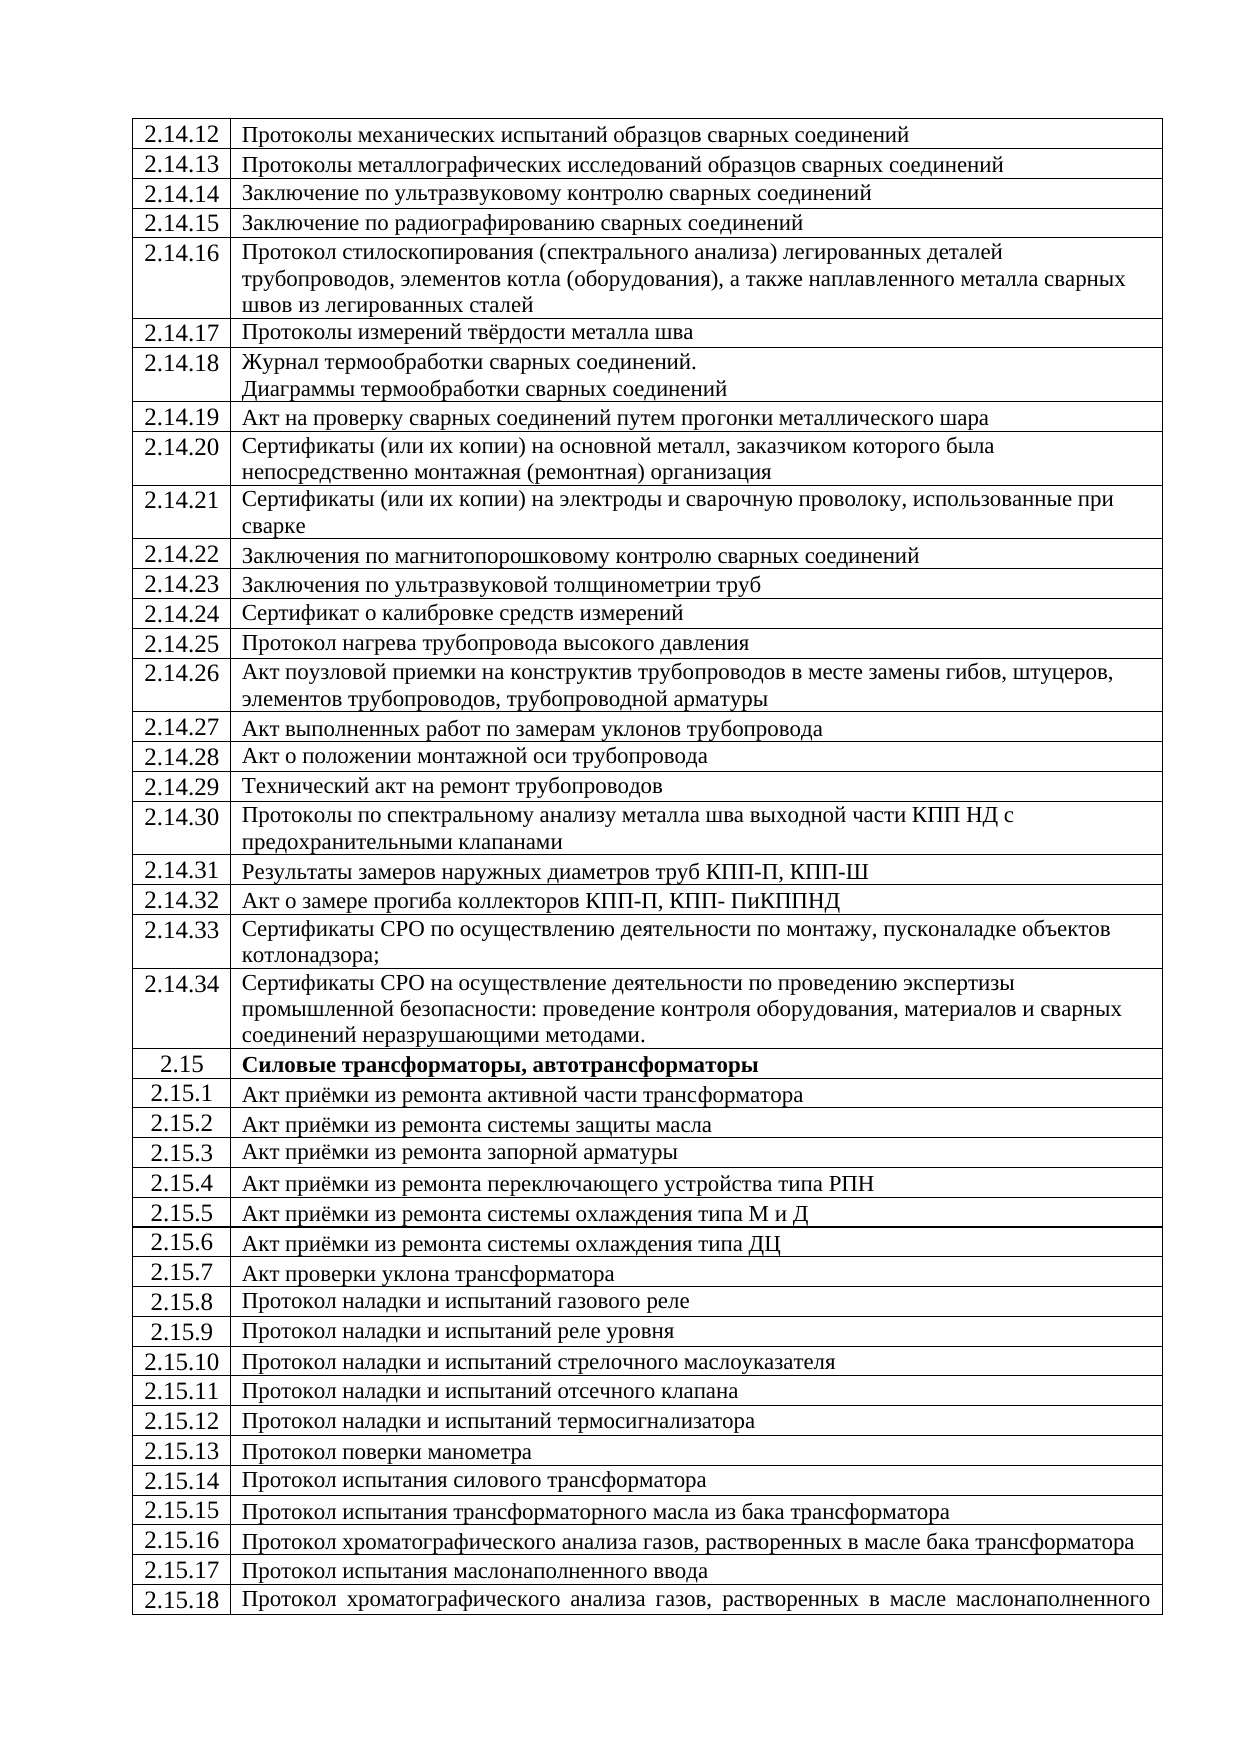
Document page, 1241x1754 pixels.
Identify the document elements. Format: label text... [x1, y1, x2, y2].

table_cell Протоколы металлографических исследований образцов сварных соединений [231, 149, 1162, 178]
table_cell 2.14.18 [133, 348, 230, 401]
table_cell 2.14.31 [133, 855, 230, 884]
table_cell Силовые трансформаторы, автотрансформаторы [231, 1049, 1162, 1077]
table_cell Сертификат о калибровке средств измерений [231, 599, 1162, 628]
table_cell 2.14.30 [133, 802, 230, 854]
table_cell 2.15.15 [133, 1496, 230, 1524]
table_cell 2.15.9 [133, 1317, 230, 1346]
table_cell Сертификаты СРО на осуществление деятельности по проведению экспертизы промышленной безопасности: проведение контроля оборудования, материалов и сварных соединений неразрушающими методами. [231, 969, 1162, 1048]
table_cell Протоколы механических испытаний образцов сварных соединений [231, 119, 1162, 148]
table_cell 2.15 [133, 1049, 230, 1077]
table_cell Протокол поверки манометра [231, 1436, 1162, 1465]
table_cell Акт на проверку сварных соединений путем прогонки металлического шара [231, 402, 1162, 431]
table_cell 2.14.29 [133, 772, 230, 801]
table_cell 2.14.21 [133, 486, 230, 538]
table_cell Сертификаты (или их копии) на основной металл, заказчиком которого была непосредственно монтажная (ремонтная) организация [231, 432, 1162, 484]
table_cell 2.15.16 [133, 1525, 230, 1554]
table_cell Акт поузловой приемки на конструктив трубопроводов в месте замены гибов, штуцеров, элементов трубопроводов, трубопроводной арматуры [231, 659, 1162, 711]
table_cell 2.15.5 [133, 1198, 230, 1226]
table_cell 2.14.32 [133, 885, 230, 914]
table_cell Протокол нагрева трубопровода высокого давления [231, 629, 1162, 657]
table_cell Акт приёмки из ремонта системы охлаждения типа М и Д [231, 1198, 1162, 1226]
table_cell 2.14.12 [133, 119, 230, 148]
table_cell Заключения по магнитопорошковому контролю сварных соединений [231, 539, 1162, 568]
table_cell 2.15.1 [133, 1079, 230, 1107]
table_cell 2.14.13 [133, 149, 230, 178]
table_cell Протокол испытания маслонаполненного ввода [231, 1555, 1162, 1584]
table_cell 2.14.19 [133, 402, 230, 431]
table_cell Протокол испытания силового трансформатора [231, 1466, 1162, 1494]
table_cell 2.14.28 [133, 742, 230, 771]
table_cell Протокол наладки и испытаний стрелочного маслоуказателя [231, 1347, 1162, 1375]
table_cell 2.15.18 [133, 1585, 230, 1614]
table_cell 2.15.14 [133, 1466, 230, 1494]
table_cell 2.14.34 [133, 969, 230, 1048]
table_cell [231, 1585, 1162, 1614]
table_cell Сертификаты (или их копии) на электроды и сварочную проволоку, использованные при сварке [231, 486, 1162, 538]
table_cell Акт о положении монтажной оси трубопровода [231, 742, 1162, 771]
table_cell 2.15.12 [133, 1406, 230, 1435]
table_cell 2.14.17 [133, 319, 230, 347]
table_cell 2.15.7 [133, 1257, 230, 1286]
table_cell 2.15.17 [133, 1555, 230, 1584]
table_cell 2.14.27 [133, 712, 230, 741]
table_cell Технический акт на ремонт трубопроводов [231, 772, 1162, 801]
table_cell Заключение по радиографированию сварных соединений [231, 209, 1162, 237]
table_cell 2.15.4 [133, 1168, 230, 1197]
table_cell 2.14.23 [133, 569, 230, 598]
table_cell Сертификаты СРО по осуществлению деятельности по монтажу, пусконаладке объектов котлонадзора; [231, 915, 1162, 968]
table_cell 2.14.14 [133, 179, 230, 207]
table_cell Протоколы по спектральному анализу металла шва выходной части КПП НД с предохранительными клапанами [231, 802, 1162, 854]
table_cell Протокол стилоскопирования (спектрального анализа) легированных деталей трубопроводов, элементов котла (оборудования), а также наплавленного металла сварных швов из легированных сталей [231, 238, 1162, 317]
table_cell 2.14.25 [133, 629, 230, 657]
table_cell Заключение по ультразвуковому контролю сварных соединений [231, 179, 1162, 207]
table_cell 2.15.11 [133, 1376, 230, 1405]
table_cell 2.15.3 [133, 1138, 230, 1167]
table_cell Протокол хроматографического анализа газов, растворенных в масле бака трансформатора [231, 1525, 1162, 1554]
table_cell 2.14.33 [133, 915, 230, 968]
table_cell Акт приёмки из ремонта системы защиты масла [231, 1108, 1162, 1137]
table_cell 2.15.8 [133, 1287, 230, 1316]
table_cell Протоколы измерений твёрдости металла шва [231, 319, 1162, 347]
table_cell 2.15.6 [133, 1228, 230, 1256]
table_cell 2.14.15 [133, 209, 230, 237]
table_cell 2.14.16 [133, 238, 230, 317]
table_cell Заключения по ультразвуковой толщинометрии труб [231, 569, 1162, 598]
table_cell 2.14.24 [133, 599, 230, 628]
table_cell Акт приёмки из ремонта системы охлаждения типа ДЦ [231, 1228, 1162, 1256]
table_cell 2.14.20 [133, 432, 230, 484]
table_cell Протокол наладки и испытаний газового реле [231, 1287, 1162, 1316]
table_cell 2.15.13 [133, 1436, 230, 1465]
table_cell Акт о замере прогиба коллекторов КПП-П, КПП- ПиКППНД [231, 885, 1162, 914]
table_cell Акт приёмки из ремонта активной части трансформатора [231, 1079, 1162, 1107]
table_cell Результаты замеров наружных диаметров труб КПП-П, КПП-Ш [231, 855, 1162, 884]
table_cell Акт приёмки из ремонта запорной арматуры [231, 1138, 1162, 1167]
table_cell 2.15.10 [133, 1347, 230, 1375]
table_cell Протокол наладки и испытаний термосигнализатора [231, 1406, 1162, 1435]
table_cell Акт приёмки из ремонта переключающего устройства типа РПН [231, 1168, 1162, 1197]
table_cell Акт проверки уклона трансформатора [231, 1257, 1162, 1286]
table_cell 2.14.22 [133, 539, 230, 568]
table_cell Протокол наладки и испытаний отсечного клапана [231, 1376, 1162, 1405]
table_cell Акт выполненных работ по замерам уклонов трубопровода [231, 712, 1162, 741]
table_cell 2.14.26 [133, 659, 230, 711]
table_cell Протокол наладки и испытаний реле уровня [231, 1317, 1162, 1346]
table_cell 2.15.2 [133, 1108, 230, 1137]
table_cell Протокол испытания трансформаторного масла из бака трансформатора [231, 1496, 1162, 1524]
table_cell Журнал термообработки сварных соединений. Диаграммы термообработки сварных соединений [231, 348, 1162, 401]
